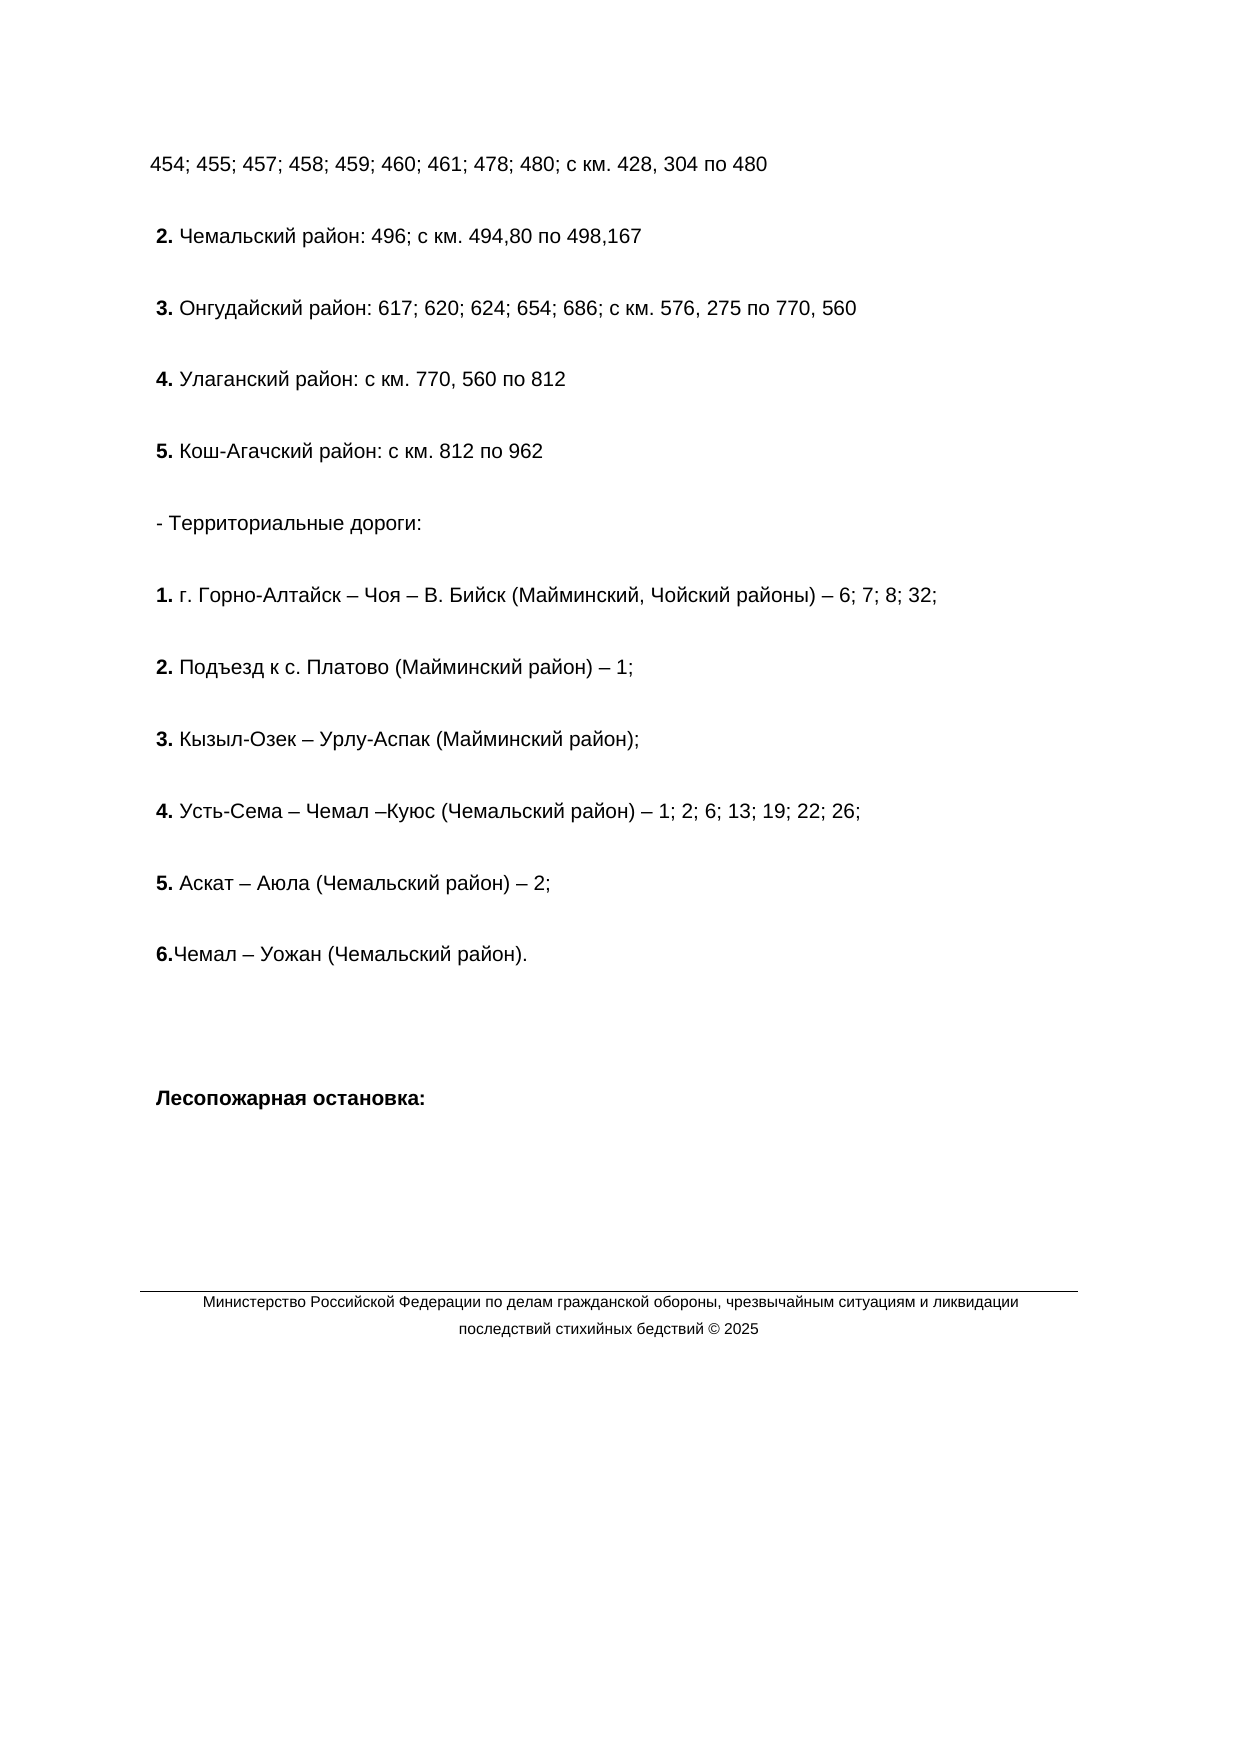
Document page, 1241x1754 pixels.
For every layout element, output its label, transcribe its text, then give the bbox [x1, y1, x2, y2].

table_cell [140, 150, 1078, 1291]
table_cell Министерство Российской Федерации по делам гражданской обороны, чрезвычайным ситуациям и ликвидации последствий стихийных бедствий © 2025 [140, 1292, 1078, 1374]
